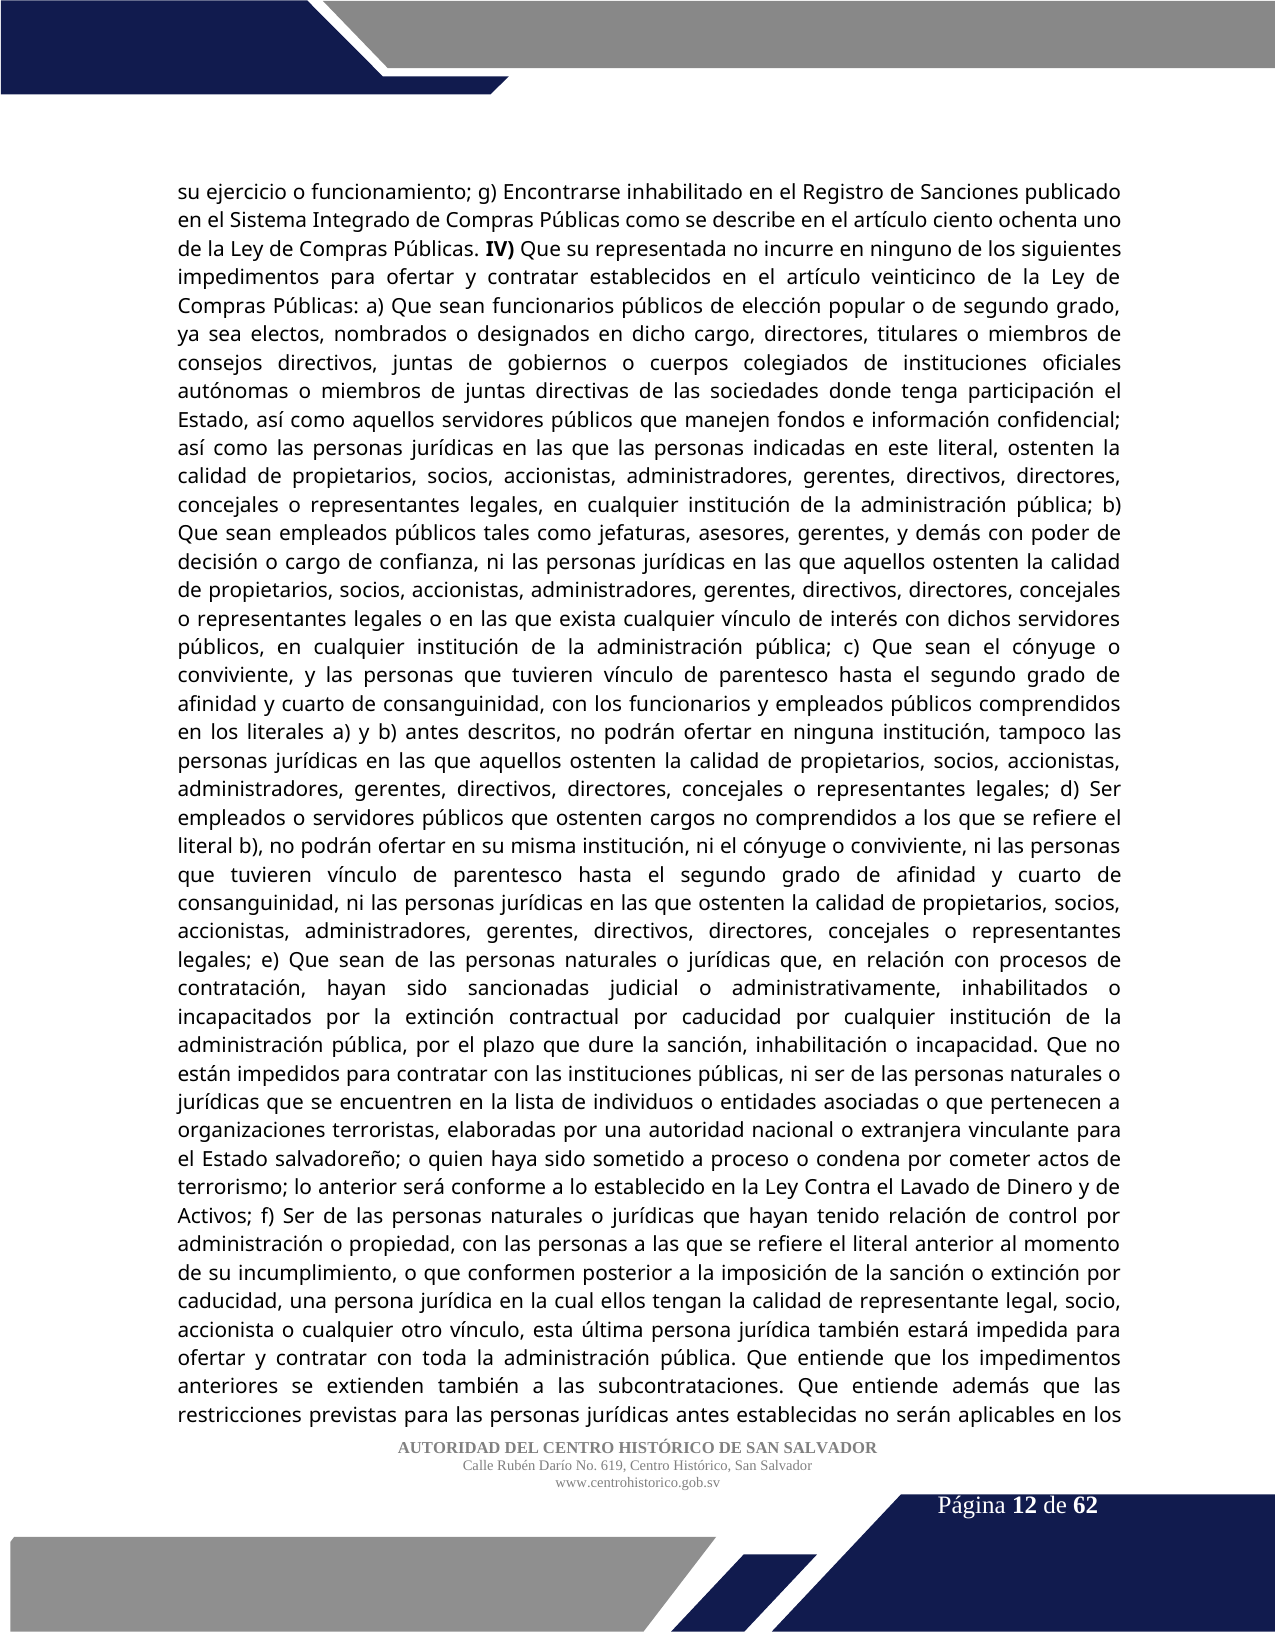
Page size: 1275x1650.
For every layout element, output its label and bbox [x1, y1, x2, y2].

text [177, 177, 1122, 1428]
